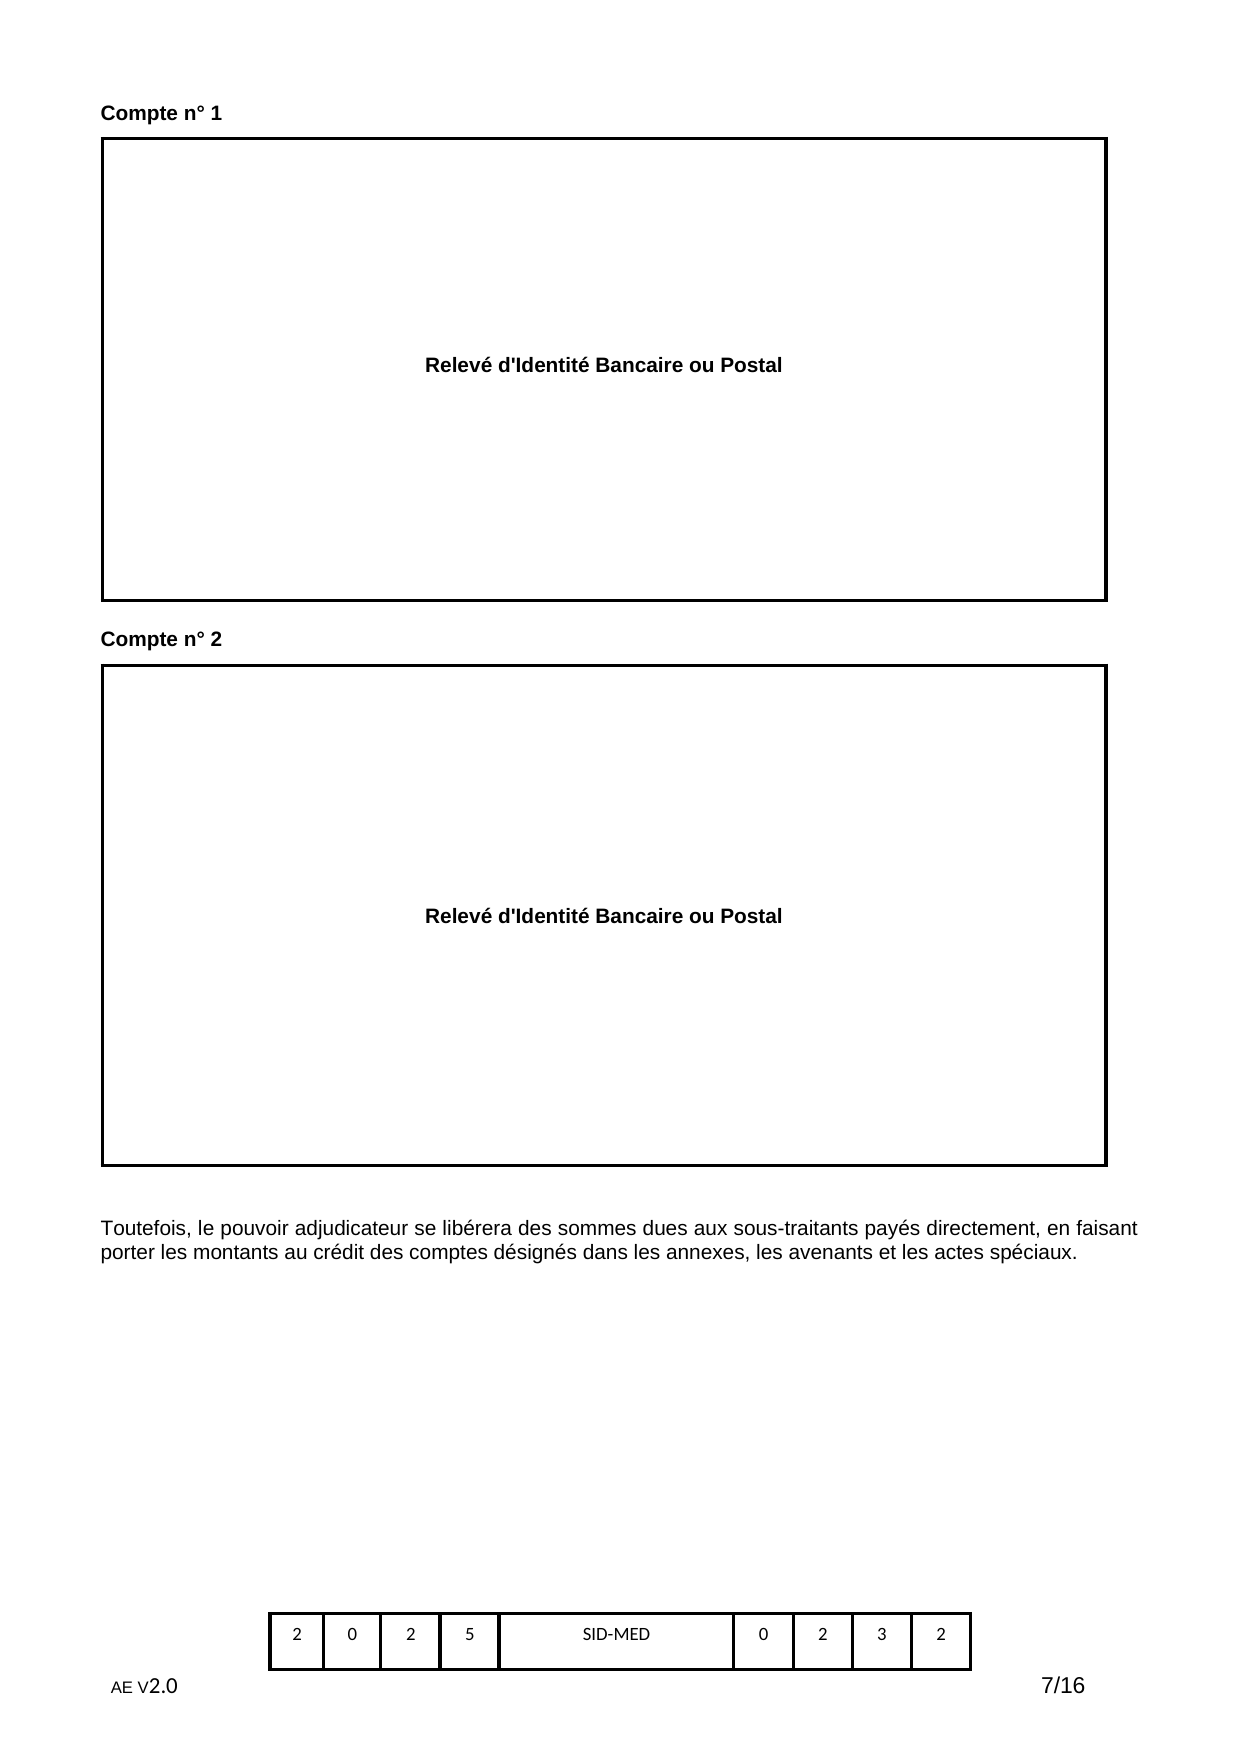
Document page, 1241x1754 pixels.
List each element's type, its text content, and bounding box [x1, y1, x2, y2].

text Toutefois, le pouvoir adjudicateur se libérera des sommes dues aux sous-traitants payés directement, en faisant porter les montants au crédit des comptes désignés dans les annexes, les avenants et les actes spéciaux. [100, 1216, 1140, 1263]
table_header Relevé d'Identité Bancaire ou Postal [104, 140, 1104, 599]
text Compte n° 1 [100, 100, 1140, 124]
text Compte n° 2 [100, 627, 1140, 651]
table_header Relevé d'Identité Bancaire ou Postal [104, 667, 1104, 1163]
